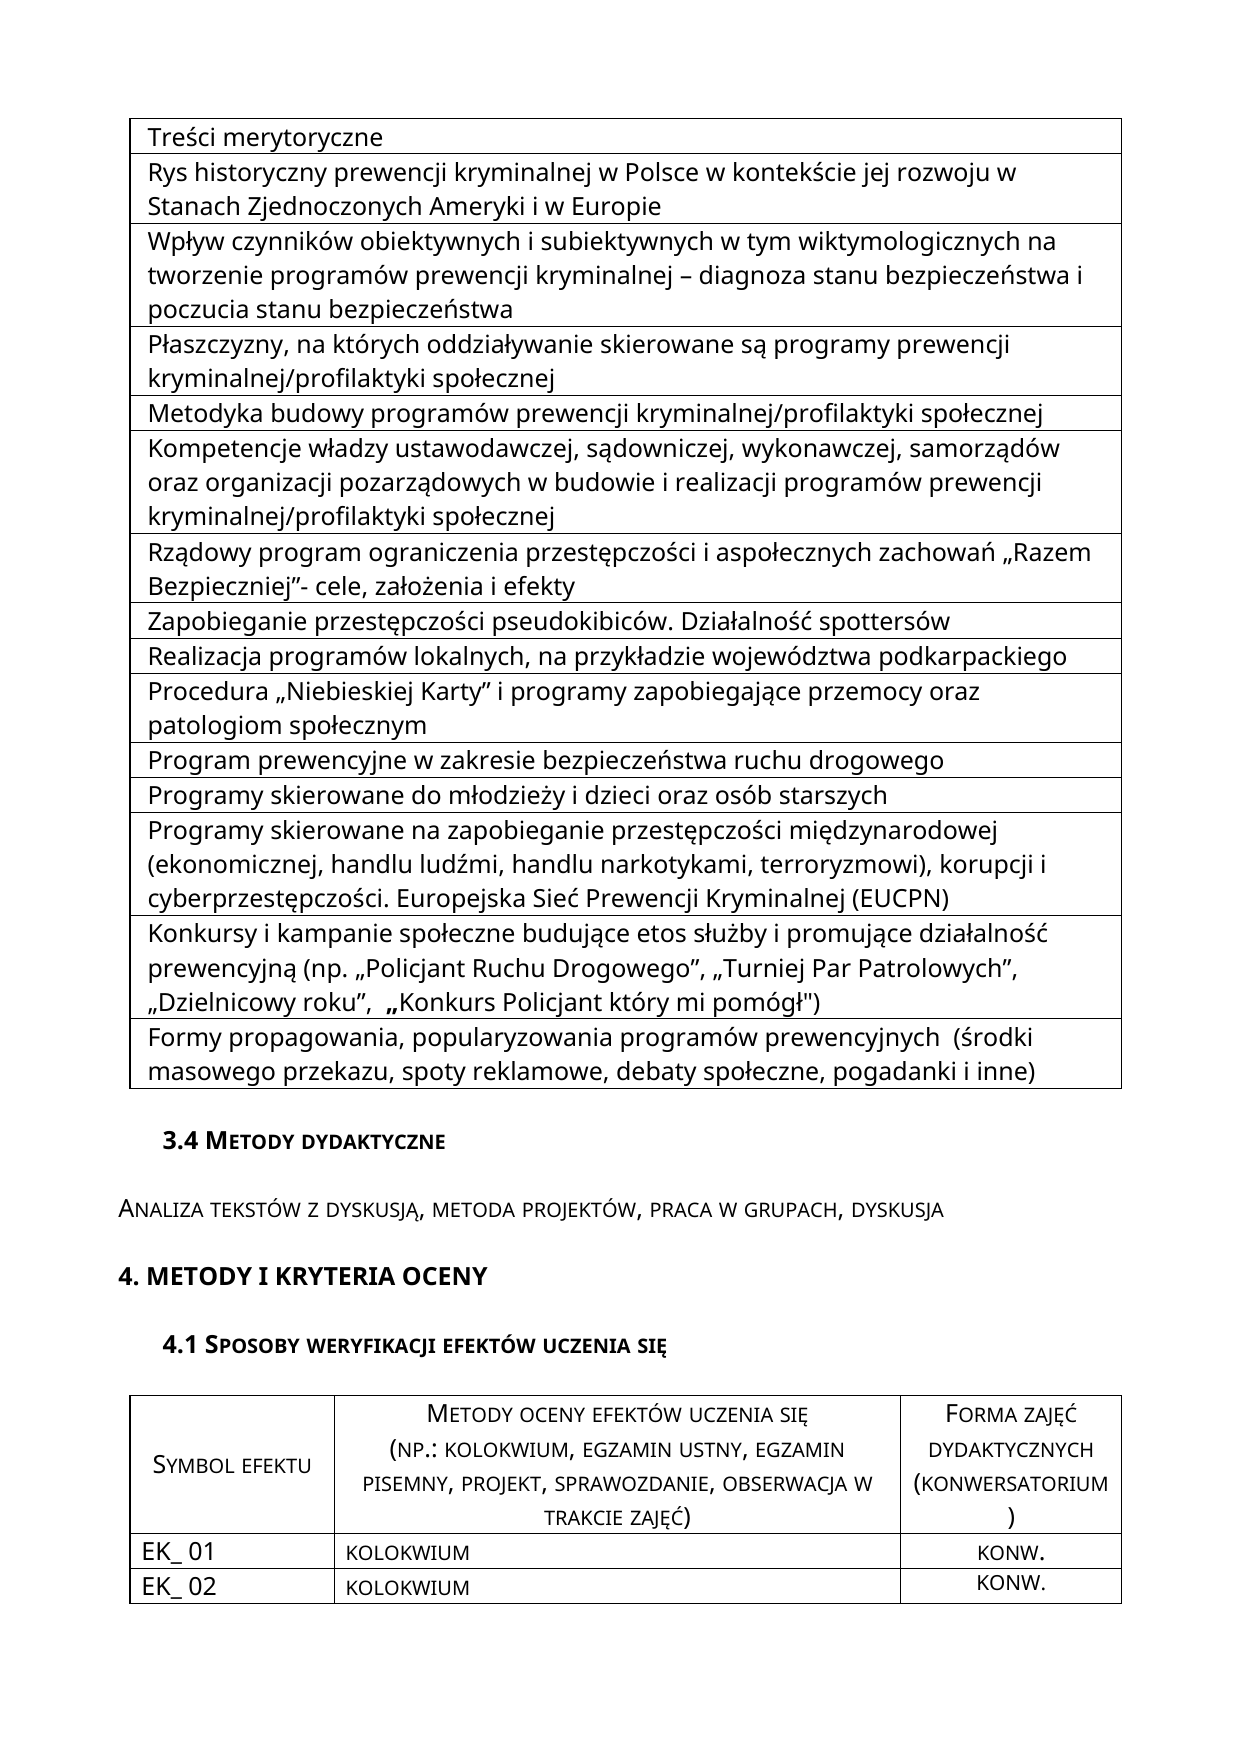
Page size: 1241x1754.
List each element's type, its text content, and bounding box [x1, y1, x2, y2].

table_cell kolokwium [335, 1534, 900, 1567]
table_header Symbol efektu [131, 1396, 334, 1532]
table_cell Płaszczyzny, na których oddziaływanie skierowane są programy prewencji kryminalnej/profilaktyki społecznej [131, 327, 1121, 395]
table_cell Procedura „Niebieskiej Karty” i programy zapobiegające przemocy oraz patologiom społecznym [131, 674, 1121, 742]
table_cell Realizacja programów lokalnych, na przykładzie województwa podkarpackiego [131, 639, 1121, 672]
table_header Forma zajęć dydaktycznych (konwersatorium) [901, 1396, 1121, 1532]
text Analiza tekstów z dyskusją, metoda projektów, praca w grupach, dyskusja [118, 1191, 1122, 1225]
text 4.1 Sposoby weryfikacji efektów uczenia się [162, 1327, 1122, 1361]
table_cell Formy propagowania, popularyzowania programów prewencyjnych (środki masowego przekazu, spoty reklamowe, debaty społeczne, pogadanki i inne) [131, 1019, 1121, 1087]
table_cell Rządowy program ograniczenia przestępczości i aspołecznych zachowań „Razem Bezpieczniej”- cele, założenia i efekty [131, 534, 1121, 602]
table_cell konw. [901, 1534, 1121, 1567]
table_cell EK_ 01 [131, 1534, 334, 1567]
table_cell kolokwium [335, 1569, 900, 1603]
table_header Treści merytoryczne [131, 119, 1121, 153]
table_cell Metodyka budowy programów prewencji kryminalnej/profilaktyki społecznej [131, 396, 1121, 430]
text 4. METODY I KRYTERIA OCENY [118, 1259, 1122, 1293]
table_cell EK_ 02 [131, 1569, 334, 1603]
table_cell Zapobieganie przestępczości pseudokibiców. Działalność spottersów [131, 603, 1121, 637]
table_cell Konkursy i kampanie społeczne budujące etos służby i promujące działalność prewencyjną (np. „Policjant Ruchu Drogowego”, „Turniej Par Patrolowych”, „Dzielnicowy roku”, „Konkurs Policjant który mi pomógł") [131, 916, 1121, 1018]
table_cell Kompetencje władzy ustawodawczej, sądowniczej, wykonawczej, samorządów oraz organizacji pozarządowych w budowie i realizacji programów prewencji kryminalnej/profilaktyki społecznej [131, 431, 1121, 533]
table_cell Rys historyczny prewencji kryminalnej w Polsce w kontekście jej rozwoju w Stanach Zjednoczonych Ameryki i w Europie [131, 154, 1121, 222]
table_cell KONW. [901, 1569, 1121, 1603]
table_header Metody oceny efektów uczenia się (np.: kolokwium, egzamin ustny, egzamin pisemny, projekt, sprawozdanie, obserwacja w trakcie zajęć) [335, 1396, 900, 1532]
text 3.4 Metody dydaktyczne [162, 1123, 1122, 1157]
table_cell Wpływ czynników obiektywnych i subiektywnych w tym wiktymologicznych na tworzenie programów prewencji kryminalnej – diagnoza stanu bezpieczeństwa i poczucia stanu bezpieczeństwa [131, 224, 1121, 326]
table_cell Program prewencyjne w zakresie bezpieczeństwa ruchu drogowego [131, 743, 1121, 777]
table_cell Programy skierowane na zapobieganie przestępczości międzynarodowej (ekonomicznej, handlu ludźmi, handlu narkotykami, terroryzmowi), korupcji i cyberprzestępczości. Europejska Sieć Prewencji Kryminalnej (EUCPN) [131, 813, 1121, 915]
table_cell Programy skierowane do młodzieży i dzieci oraz osób starszych [131, 778, 1121, 812]
